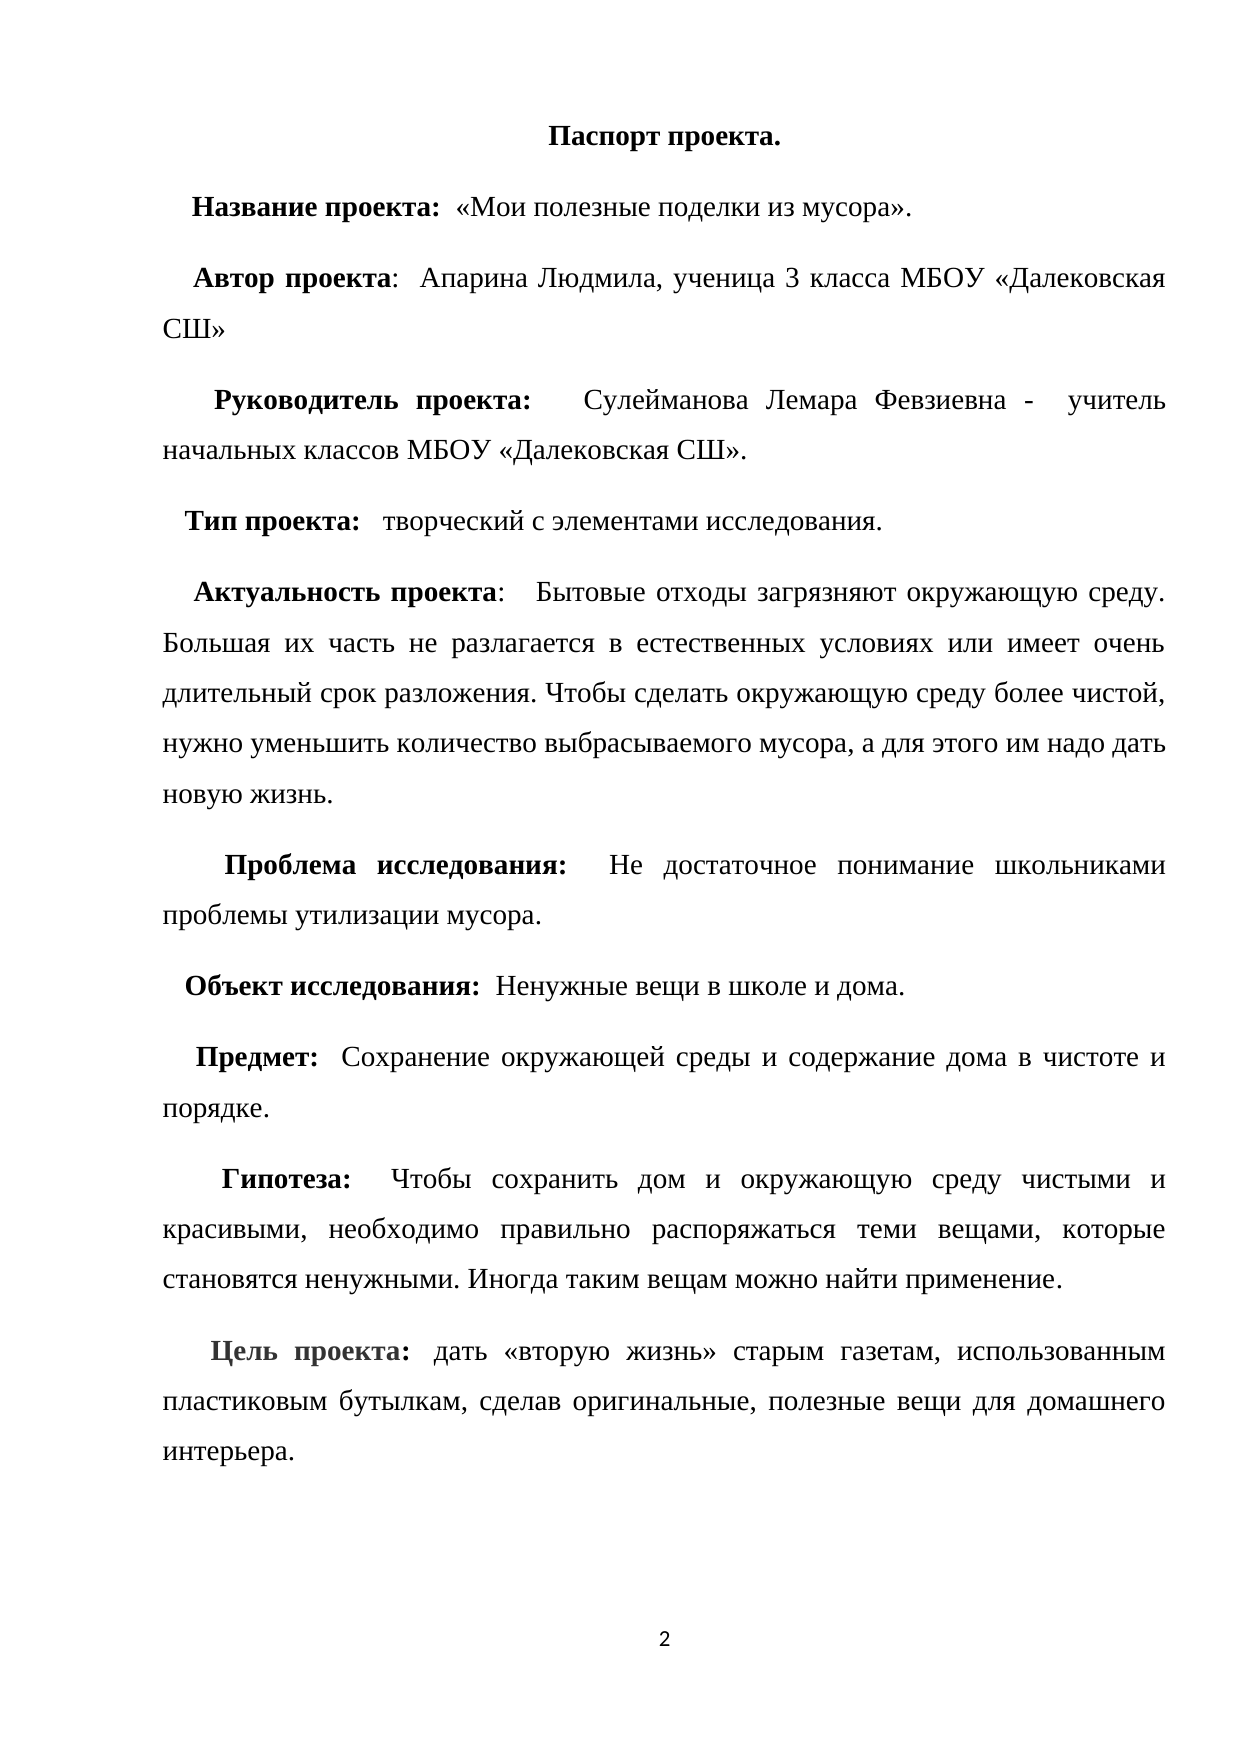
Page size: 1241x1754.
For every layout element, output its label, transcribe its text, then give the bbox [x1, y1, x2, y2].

text Актуальность проекта: Бытовые отходы загрязняют окружающую среду. Большая их часть не разлагается в естественных условиях или имеет очень длительный срок разложения. Чтобы сделать окружающую среду более чистой, нужно уменьшить количество выбрасываемого мусора, а для этого им надо дать новую жизнь. [162, 574, 1167, 809]
text Объект исследования: Ненужные вещи в школе и дома. [162, 968, 1167, 1002]
text Паспорт проекта. [162, 118, 1167, 152]
text Цель проекта: дать «вторую жизнь» старым газетам, использованным пластиковым бутылкам, сделав оригинальные, полезные вещи для домашнего интерьера. [162, 1333, 1167, 1517]
text Руководитель проекта: Сулейманова Лемара Февзиевна - учитель начальных классов МБОУ «Далековская СШ». [162, 382, 1167, 466]
text Гипотеза: Чтобы сохранить дом и окружающую среду чистыми и красивыми, необходимо правильно распоряжаться теми вещами, которые становятся ненужными. Иногда таким вещам можно найти применение. [162, 1161, 1167, 1295]
text Название проекта: «Мои полезные поделки из мусора». [162, 189, 1167, 223]
text Тип проекта: творческий с элементами исследования. [162, 503, 1167, 537]
text Предмет: Сохранение окружающей среды и содержание дома в чистоте и порядке. [162, 1039, 1167, 1123]
text Автор проекта: Апарина Людмила, ученица 3 класса МБОУ «Далековская СШ» [162, 260, 1167, 344]
text Проблема исследования: Не достаточное понимание школьниками проблемы утилизации мусора. [162, 847, 1167, 931]
